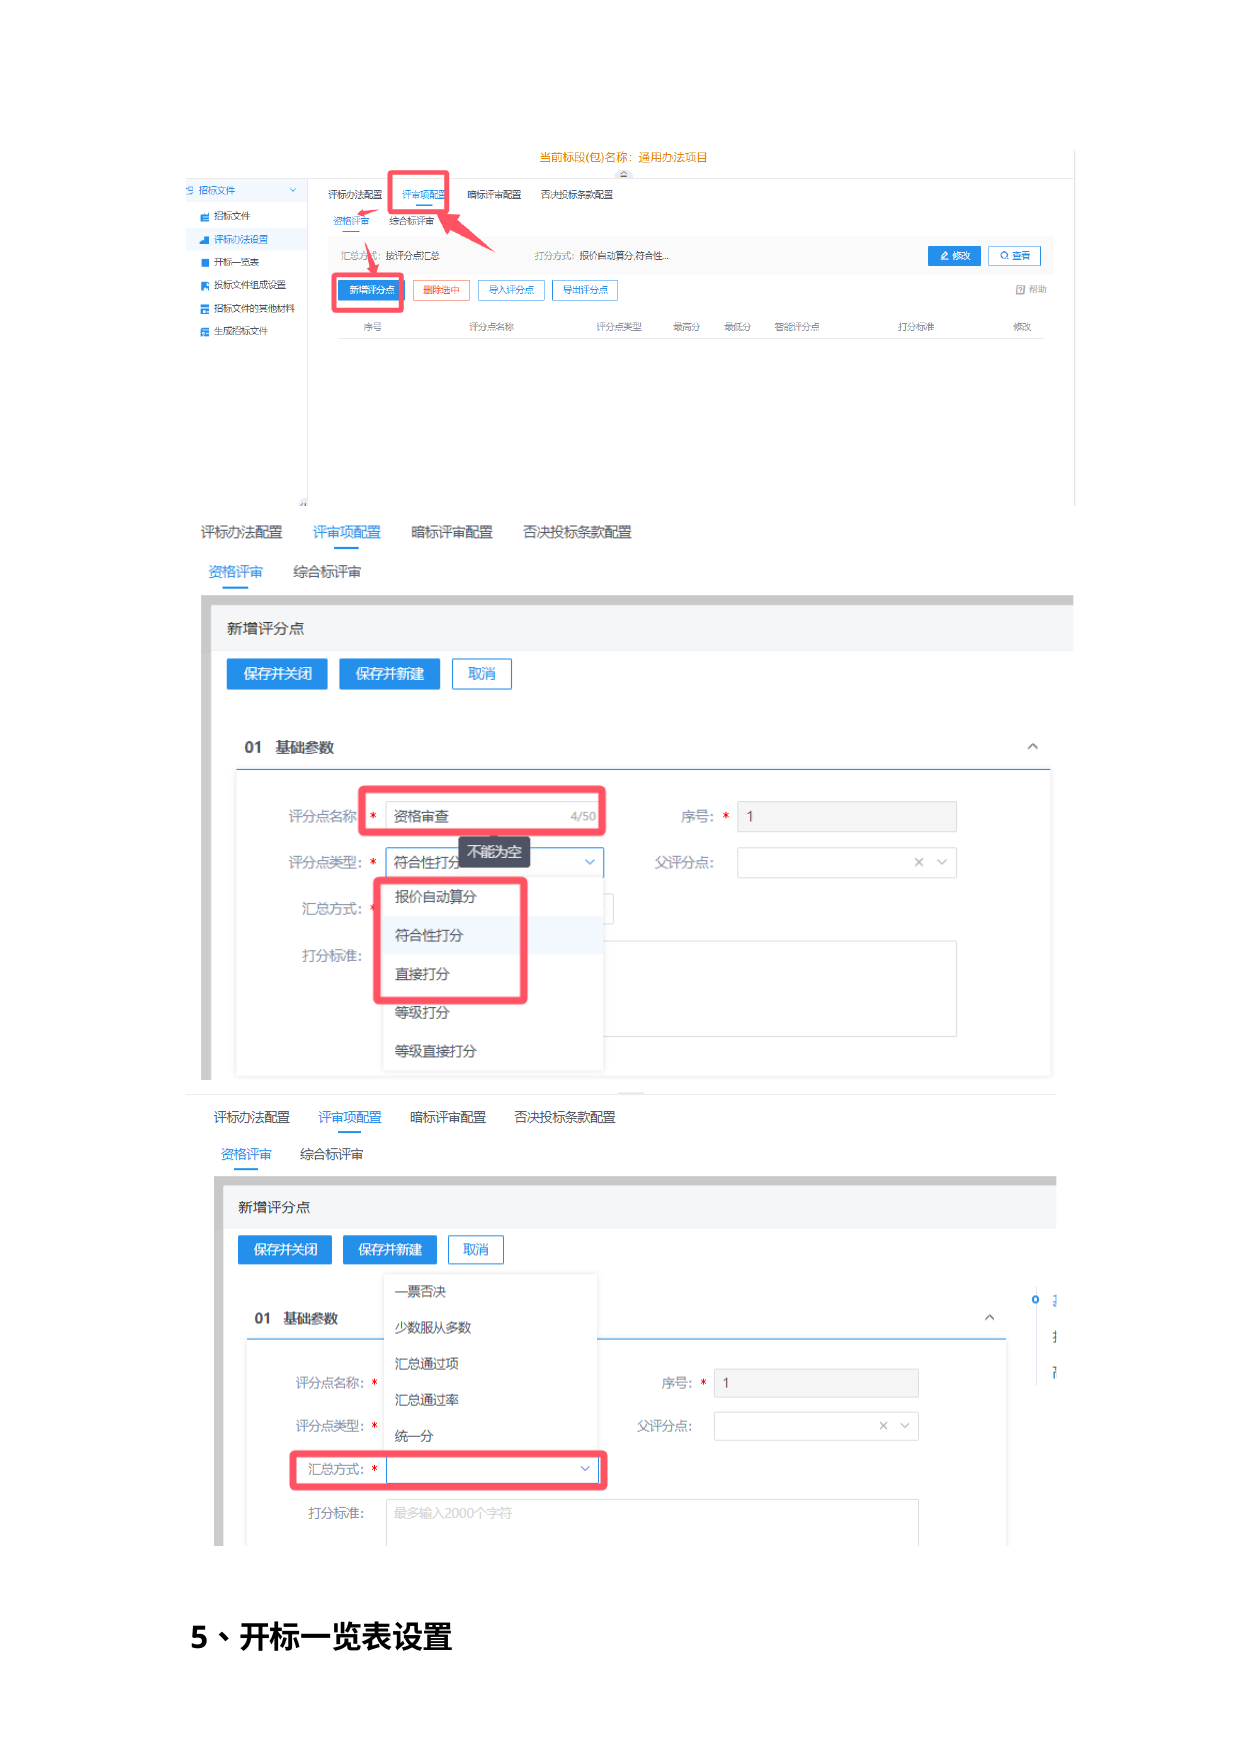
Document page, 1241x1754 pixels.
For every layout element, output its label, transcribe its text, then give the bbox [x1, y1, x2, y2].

picture [186, 518, 1074, 1080]
picture [186, 1092, 1057, 1546]
text 5、开标一览表设置 [190, 1615, 1061, 1657]
picture [186, 149, 1076, 506]
